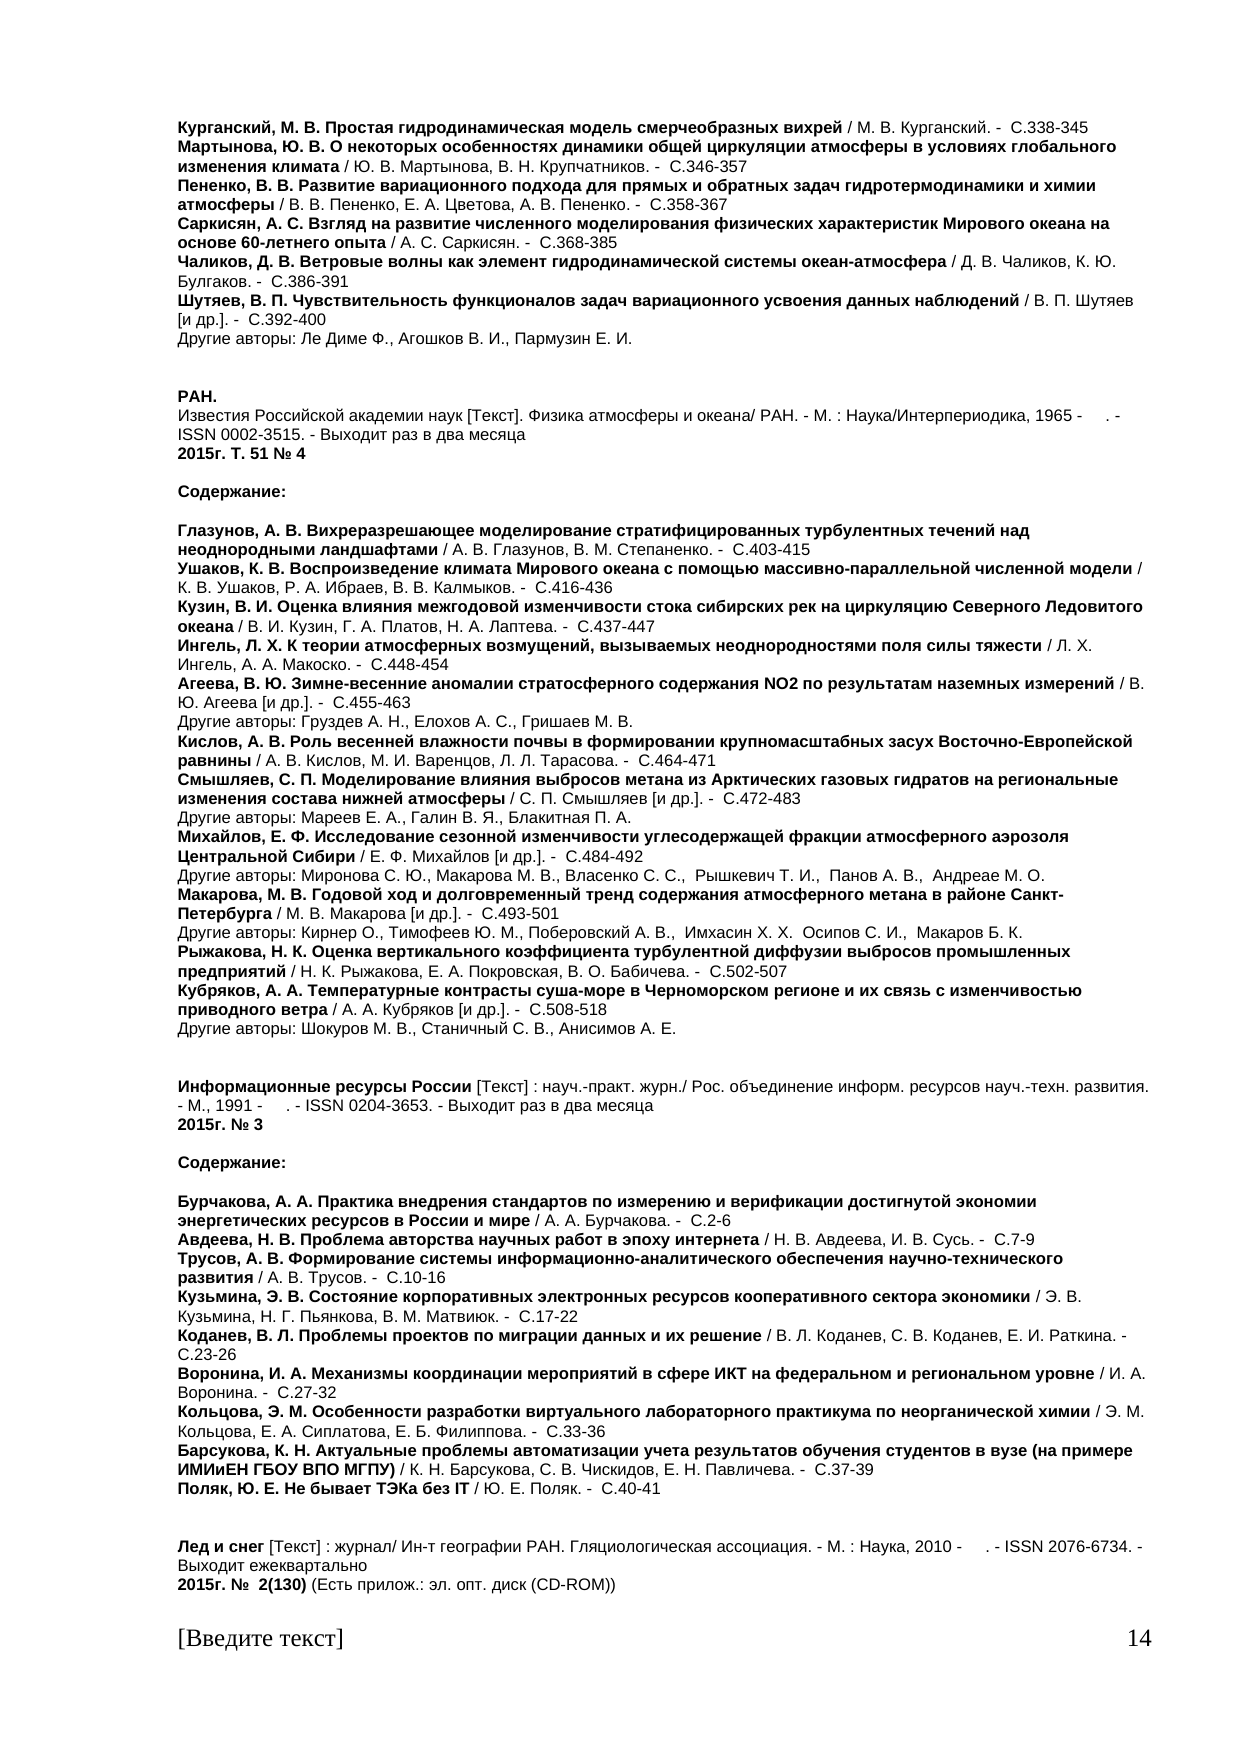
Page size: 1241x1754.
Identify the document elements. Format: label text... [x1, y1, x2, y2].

text Смышляев, С. П. Моделирование влияния выбросов метана из Арктических газовых гидратов на региональные изменения состава нижней атмосферы / С. П. Смышляев [и др.]. - С.472-483 [177, 770, 1152, 808]
text Агеева, В. Ю. Зимне-весенние аномалии стратосферного содержания NO2 по результатам наземных измерений / В. Ю. Агеева [и др.]. - С.455-463 [177, 674, 1152, 712]
text Макарова, М. В. Годовой ход и долговременный тренд содержания атмосферного метана в районе Санкт-Петербурга / М. В. Макарова [и др.]. - С.493-501 [177, 885, 1152, 923]
text Барсукова, К. Н. Актуальные проблемы автоматизации учета результатов обучения студентов в вузе (на примере ИМИиЕН ГБОУ ВПО МГПУ) / К. Н. Барсукова, С. В. Чискидов, Е. Н. Павличева. - С.37-39 [177, 1441, 1152, 1479]
text Информационные ресурсы России [Текст] : науч.-практ. журн./ Рос. объединение информ. ресурсов науч.-техн. развития. - М., 1991 - . - ISSN 0204-3653. - Выходит раз в два месяца [177, 1076, 1152, 1115]
text Ингель, Л. Х. К теории атмосферных возмущений, вызываемых неоднородностями поля силы тяжести / Л. Х. Ингель, А. А. Макоско. - С.448-454 [177, 636, 1152, 674]
text Шутяев, В. П. Чувствительность функционалов задач вариационного усвоения данных наблюдений / В. П. Шутяев [и др.]. - С.392-400 [177, 291, 1152, 329]
text Кузин, В. И. Оценка влияния межгодовой изменчивости стока сибирских рек на циркуляцию Северного Ледовитого океана / В. И. Кузин, Г. А. Платов, Н. А. Лаптева. - С.437-447 [177, 597, 1152, 636]
text Другие авторы: Кирнер О., Тимофеев Ю. М., Поберовский А. В., Имхасин Х. Х. Осипов С. И., Макаров Б. К. [177, 923, 1152, 942]
text Саркисян, А. С. Взгляд на развитие численного моделирования физических характеристик Мирового океана на основе 60-летнего опыта / А. С. Саркисян. - С.368-385 [177, 214, 1152, 252]
text Трусов, А. В. Формирование системы информационно-аналитического обеспечения научно-технического развития / А. В. Трусов. - С.10-16 [177, 1249, 1152, 1287]
text Другие авторы: Миронова С. Ю., Макарова М. В., Власенко С. С., Рышкевич Т. И., Панов А. В., Андреае М. О. [177, 866, 1152, 885]
text Содержание: [177, 1153, 1152, 1172]
text 2015г. № 2(130) (Есть прилож.: эл. опт. диск (CD-ROM)) [177, 1575, 1152, 1594]
text Поляк, Ю. Е. Не бывает ТЭКа без IT / Ю. Е. Поляк. - С.40-41 [177, 1479, 1152, 1498]
text Кузьмина, Э. В. Состояние корпоративных электронных ресурсов кооперативного сектора экономики / Э. В. Кузьмина, Н. Г. Пьянкова, В. М. Матвиюк. - С.17-22 [177, 1287, 1152, 1326]
text Другие авторы: Груздев А. Н., Елохов А. С., Гришаев М. В. [177, 712, 1152, 731]
text Михайлов, Е. Ф. Исследование сезонной изменчивости углесодержащей фракции атмосферного аэрозоля Центральной Сибири / Е. Ф. Михайлов [и др.]. - С.484-492 [177, 827, 1152, 866]
text РАН. [177, 386, 1152, 406]
text Лед и снег [Текст] : журнал/ Ин-т географии РАН. Гляциологическая ассоциация. - М. : Наука, 2010 - . - ISSN 2076-6734. - Выходит ежеквартально [177, 1536, 1152, 1575]
text Другие авторы: Мареев Е. А., Галин В. Я., Блакитная П. А. [177, 808, 1152, 827]
text Коданев, В. Л. Проблемы проектов по миграции данных и их решение / В. Л. Коданев, С. В. Коданев, Е. И. Раткина. - С.23-26 [177, 1326, 1152, 1364]
text Другие авторы: Шокуров М. В., Станичный С. В., Анисимов А. Е. [177, 1019, 1152, 1038]
text Ушаков, К. В. Воспроизведение климата Мирового океана с помощью массивно-параллельной численной модели / К. В. Ушаков, Р. А. Ибраев, В. В. Калмыков. - С.416-436 [177, 559, 1152, 597]
text Чаликов, Д. В. Ветровые волны как элемент гидродинамической системы океан-атмосфера / Д. В. Чаликов, К. Ю. Булгаков. - С.386-391 [177, 252, 1152, 291]
text 2015г. № 3 [177, 1115, 1152, 1134]
text Кислов, А. В. Роль весенней влажности почвы в формировании крупномасштабных засух Восточно-Европейской равнины / А. В. Кислов, М. И. Варенцов, Л. Л. Тарасова. - С.464-471 [177, 731, 1152, 770]
text Пененко, В. В. Развитие вариационного подхода для прямых и обратных задач гидротермодинамики и химии атмосферы / В. В. Пененко, Е. А. Цветова, А. В. Пененко. - С.358-367 [177, 176, 1152, 214]
text Авдеева, Н. В. Проблема авторства научных работ в эпоху интернета / Н. В. Авдеева, И. В. Сусь. - С.7-9 [177, 1230, 1152, 1249]
text Курганский, М. В. Простая гидродинамическая модель смерчеобразных вихрей / М. В. Курганский. - С.338-345 [177, 118, 1152, 137]
text Воронина, И. А. Механизмы координации мероприятий в сфере ИКТ на федеральном и региональном уровне / И. А. Воронина. - С.27-32 [177, 1364, 1152, 1402]
text Кубряков, А. А. Температурные контрасты суша-море в Черноморском регионе и их связь с изменчивостью приводного ветра / А. А. Кубряков [и др.]. - С.508-518 [177, 981, 1152, 1019]
text Содержание: [177, 482, 1152, 501]
text Глазунов, А. В. Вихреразрешающее моделирование стратифицированных турбулентных течений над неоднородными ландшафтами / А. В. Глазунов, В. М. Степаненко. - С.403-415 [177, 521, 1152, 559]
text Другие авторы: Ле Диме Ф., Агошков В. И., Пармузин Е. И. [177, 329, 1152, 348]
text 2015г. Т. 51 № 4 [177, 444, 1152, 463]
text Кольцова, Э. М. Особенности разработки виртуального лабораторного практикума по неорганической химии / Э. М. Кольцова, Е. А. Сиплатова, Е. Б. Филиппова. - С.33-36 [177, 1402, 1152, 1441]
text Рыжакова, Н. К. Оценка вертикального коэффициента турбулентной диффузии выбросов промышленных предприятий / Н. К. Рыжакова, Е. А. Покровская, В. О. Бабичева. - С.502-507 [177, 942, 1152, 981]
text Мартынова, Ю. В. О некоторых особенностях динамики общей циркуляции атмосферы в условиях глобального изменения климата / Ю. В. Мартынова, В. Н. Крупчатников. - С.346-357 [177, 137, 1152, 176]
text Бурчакова, А. А. Практика внедрения стандартов по измерению и верификации достигнутой экономии энергетических ресурсов в России и мире / А. А. Бурчакова. - С.2-6 [177, 1191, 1152, 1230]
